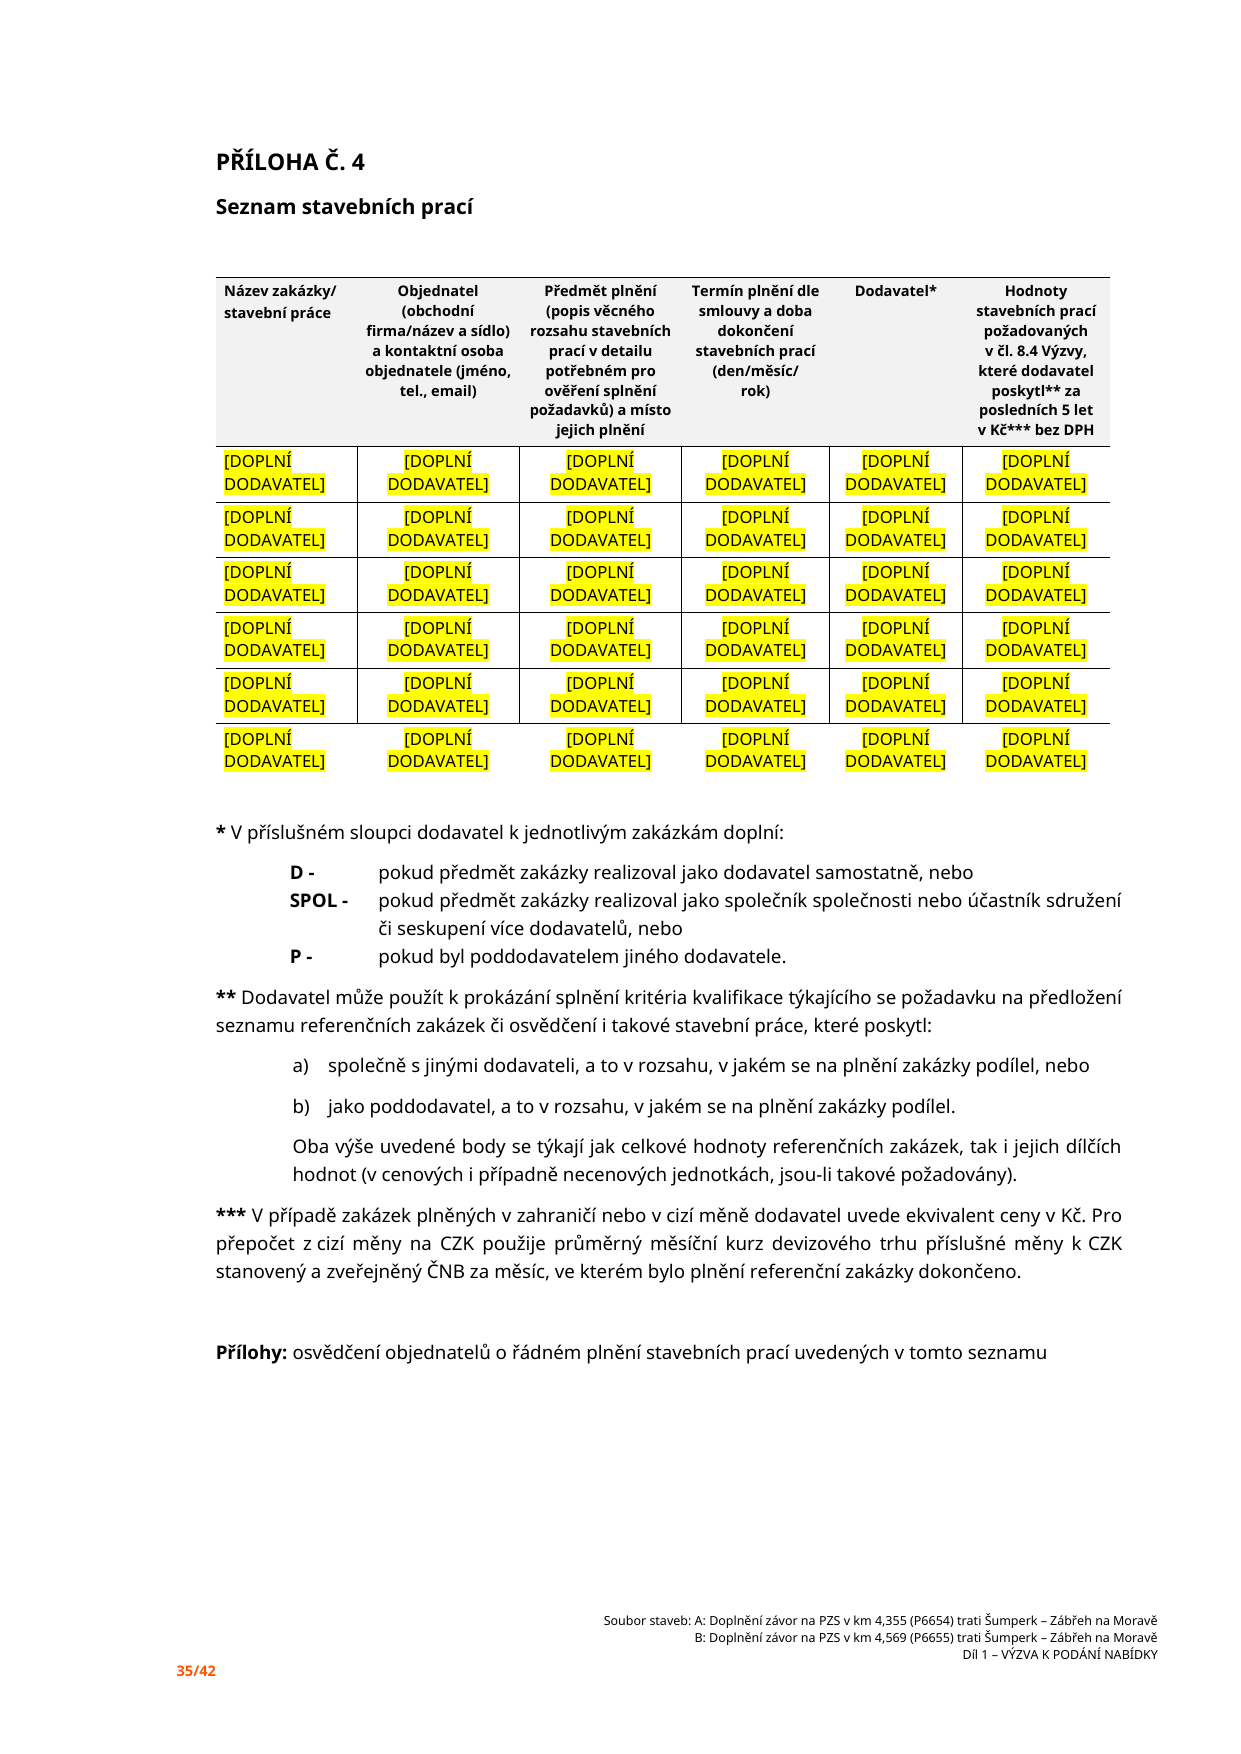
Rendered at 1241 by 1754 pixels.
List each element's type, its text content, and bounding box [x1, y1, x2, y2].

text jako poddodavatel, a to v rozsahu, v jakém se na plnění zakázky podílel. [292, 1093, 1122, 1119]
table_cell [DOPLNÍ DODAVATEL] [216, 613, 357, 668]
list Oba výše uvedené body se týkají jak celkové hodnoty referenčních zakázek, tak i jejich dílčích hodnot (v cenových i případně necenových jednotkách, jsou-li takové požadovány). [292, 1134, 1122, 1187]
list společně s jinými dodavateli, a to v rozsahu, v jakém se na plnění zakázky podílel, nebo [292, 1053, 1122, 1078]
table_header Předmět plnění (popis věcného rozsahu stavebních prací v detailu potřebném pro ověření splnění požadavků) a místo jejich plnění [519, 278, 682, 446]
table_cell [DOPLNÍ DODAVATEL] [682, 447, 829, 501]
table_cell [DOPLNÍ DODAVATEL] [682, 503, 829, 557]
table_cell [DOPLNÍ DODAVATEL] [520, 447, 681, 501]
text ** Dodavatel může použít k prokázání splnění kritéria kvalifikace týkajícího se požadavku na předložení seznamu referenčních zakázek či osvědčení i takové stavební práce, které poskytl: [216, 984, 1122, 1038]
table_cell [DOPLNÍ DODAVATEL] [519, 724, 682, 778]
table_cell [DOPLNÍ DODAVATEL] [520, 558, 681, 612]
table_cell [DOPLNÍ DODAVATEL] [358, 503, 519, 557]
table_cell [DOPLNÍ DODAVATEL] [682, 613, 829, 668]
table_cell [DOPLNÍ DODAVATEL] [963, 613, 1110, 668]
table_cell [DOPLNÍ DODAVATEL] [830, 613, 962, 668]
table_cell [DOPLNÍ DODAVATEL] [216, 724, 357, 778]
text Seznam stavebních prací [216, 192, 1122, 221]
table_cell [DOPLNÍ DODAVATEL] [830, 503, 962, 557]
table_cell [DOPLNÍ DODAVATEL] [358, 558, 519, 612]
table_cell [DOPLNÍ DODAVATEL] [963, 669, 1110, 723]
table_header Objednatel (obchodní firma/název a sídlo) a kontaktní osoba objednatele (jméno, tel., email) [357, 278, 519, 446]
table_cell [DOPLNÍ DODAVATEL] [829, 724, 962, 778]
table_cell [DOPLNÍ DODAVATEL] [963, 558, 1110, 612]
table_cell [DOPLNÍ DODAVATEL] [520, 613, 681, 668]
text SPOL - pokud předmět zakázky realizoval jako společník společnosti nebo účastník sdružení či seskupení více dodavatelů, nebo [289, 887, 1122, 941]
text Přílohy: osvědčení objednatelů o řádném plnění stavebních prací uvedených v tomto seznamu [216, 1339, 1122, 1365]
table_cell [DOPLNÍ DODAVATEL] [216, 558, 357, 612]
table_cell [DOPLNÍ DODAVATEL] [358, 613, 519, 668]
table_header Hodnoty stavebních prací požadovaných v čl. 8.4 Výzvy, které dodavatel poskytl** za posledních 5 let v Kč*** bez DPH [962, 278, 1110, 446]
text * V příslušném sloupci dodavatel k jednotlivým zakázkám doplní: [216, 819, 1122, 844]
table_cell [DOPLNÍ DODAVATEL] [830, 669, 962, 723]
table_header Termín plnění dle smlouvy a doba dokončení stavebních prací (den/měsíc/ rok) [682, 278, 829, 446]
text P - pokud byl poddodavatelem jiného dodavatele. [289, 943, 1122, 969]
table_header Dodavatel* [829, 278, 962, 446]
table_cell [DOPLNÍ DODAVATEL] [520, 503, 681, 557]
table_cell [DOPLNÍ DODAVATEL] [358, 447, 519, 501]
table_cell [DOPLNÍ DODAVATEL] [216, 669, 357, 723]
table_cell [DOPLNÍ DODAVATEL] [216, 447, 357, 501]
table_cell [DOPLNÍ DODAVATEL] [962, 724, 1110, 778]
table_cell [DOPLNÍ DODAVATEL] [963, 503, 1110, 557]
table_cell [DOPLNÍ DODAVATEL] [357, 724, 519, 778]
text D - pokud předmět zakázky realizoval jako dodavatel samostatně, nebo [289, 859, 1122, 885]
text Příloha č. 4 [216, 146, 1122, 177]
table_cell [DOPLNÍ DODAVATEL] [963, 447, 1110, 501]
table_cell [DOPLNÍ DODAVATEL] [682, 669, 829, 723]
table_header Název zakázky/ stavební práce [216, 278, 357, 446]
table_cell [DOPLNÍ DODAVATEL] [830, 447, 962, 501]
table_cell [DOPLNÍ DODAVATEL] [520, 669, 681, 723]
text *** V případě zakázek plněných v zahraničí nebo v cizí měně dodavatel uvede ekvivalent ceny v Kč. Pro přepočet z cizí měny na CZK použije průměrný měsíční kurz devizového trhu příslušné měny k CZK stanovený a zveřejněný ČNB za měsíc, ve kterém bylo plnění referenční zakázky dokončeno. [216, 1202, 1122, 1284]
table_cell [DOPLNÍ DODAVATEL] [216, 503, 357, 557]
table_cell [DOPLNÍ DODAVATEL] [682, 724, 829, 778]
table_cell [DOPLNÍ DODAVATEL] [682, 558, 829, 612]
table_cell [DOPLNÍ DODAVATEL] [358, 669, 519, 723]
table_cell [DOPLNÍ DODAVATEL] [830, 558, 962, 612]
